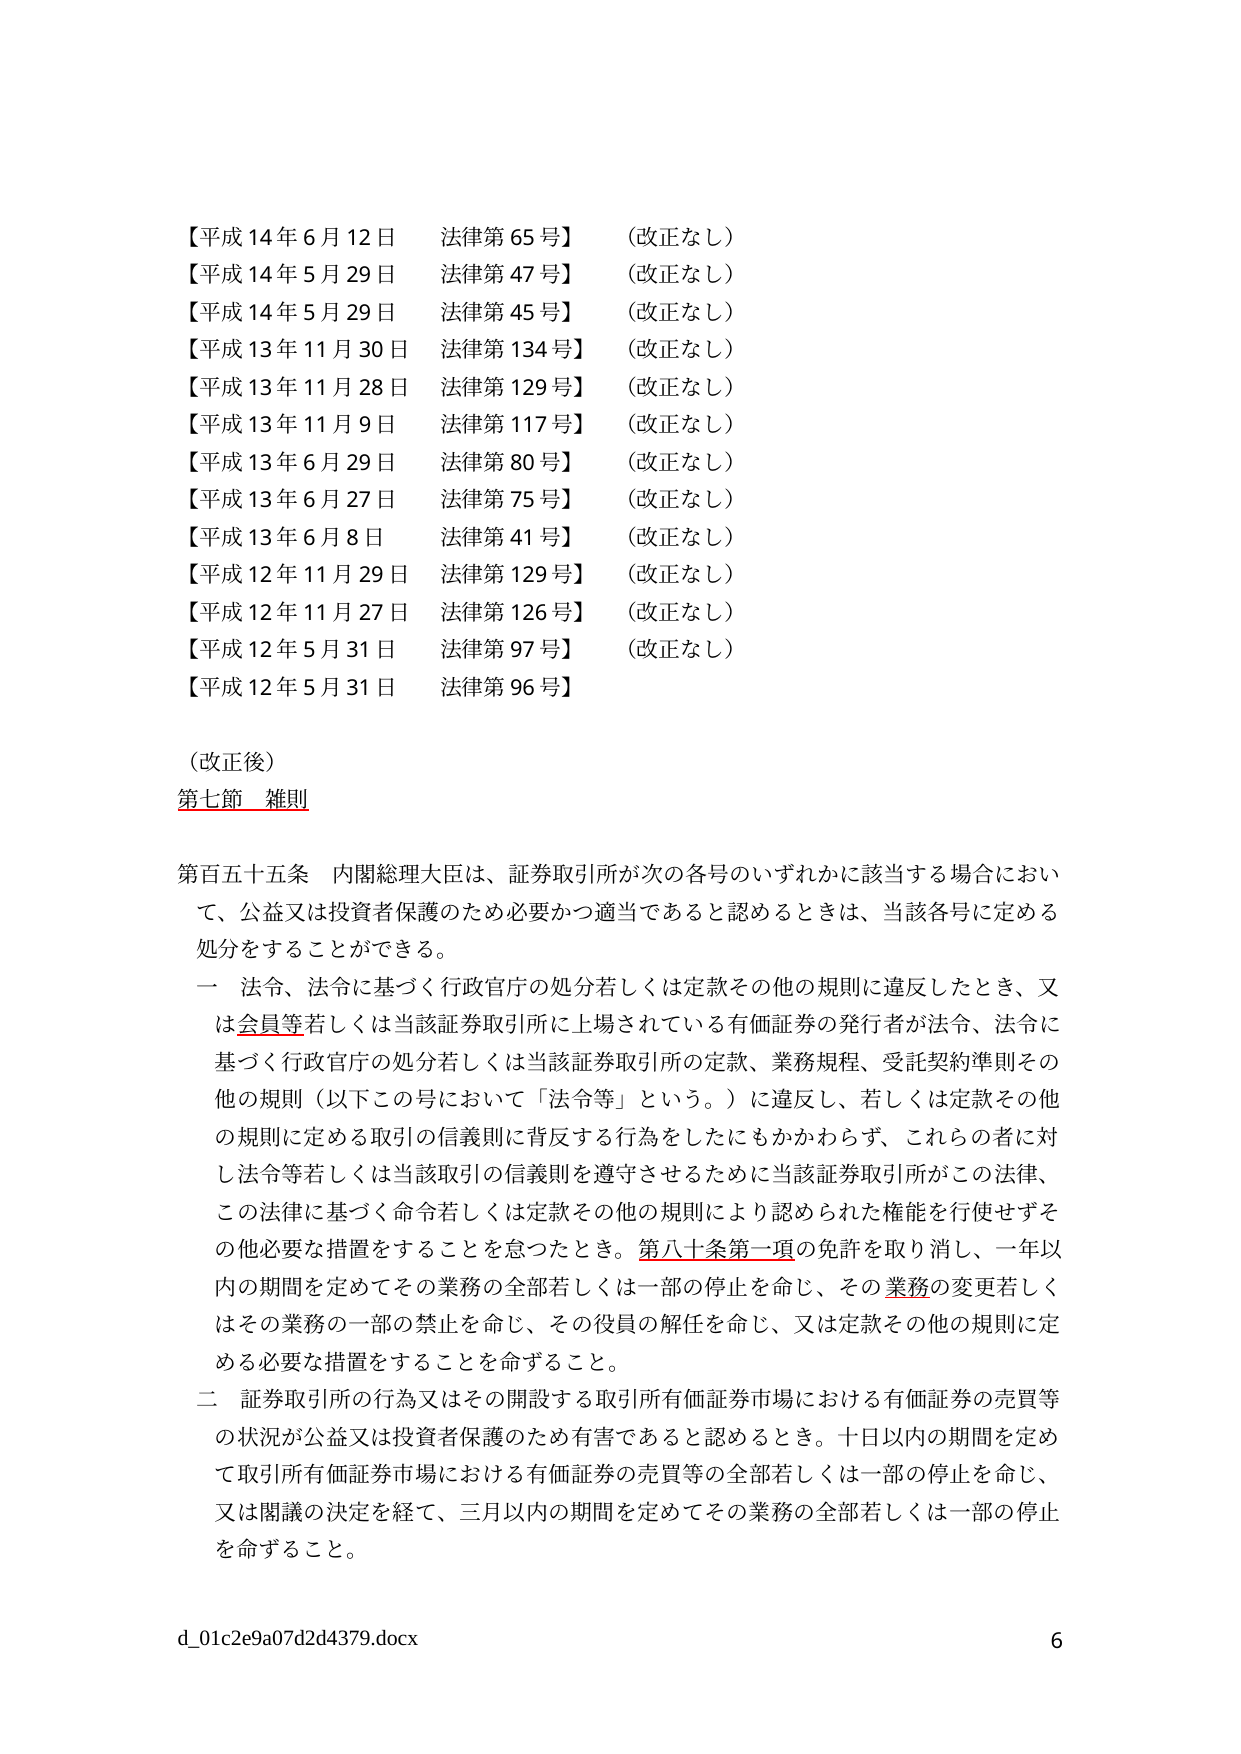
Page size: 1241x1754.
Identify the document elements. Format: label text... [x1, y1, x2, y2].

text 【平成13年11月30日 法律第134号】 （改正なし） [177, 329, 1063, 367]
text 【平成12年11月29日 法律第129号】 （改正なし） [177, 554, 1063, 592]
text 【平成13年6月8日 法律第41号】 （改正なし） [177, 517, 1063, 554]
text 第百五十五条 内閣総理大臣は、証券取引所が次の各号のいずれかに該当する場合において、公益又は投資者保護のため必要かつ適当であると認めるときは、当該各号に定める処分をすることができる。 [177, 854, 1063, 967]
text 一 法令、法令に基づく行政官庁の処分若しくは定款その他の規則に違反したとき、又は会員等若しくは当該証券取引所に上場されている有価証券の発行者が法令、法令に基づく行政官庁の処分若しくは当該証券取引所の定款、業務規程、受託契約準則その他の規則（以下この号において「法令等」という。）に違反し、若しくは定款その他の規則に定める取引の信義則に背反する行為をしたにもかかわらず、これらの者に対し法令等若しくは当該取引の信義則を遵守させるために当該証券取引所がこの法律、この法律に基づく命令若しくは定款その他の規則により認められた権能を行使せずその他必要な措置をすることを怠つたとき。第八十条第一項の免許を取り消し、一年以内の期間を定めてその業務の全部若しくは一部の停止を命じ、その業務の変更若しくはその業務の一部の禁止を命じ、その役員の解任を命じ、又は定款その他の規則に定める必要な措置をすることを命ずること。 [196, 967, 1063, 1379]
text 【平成13年6月27日 法律第75号】 （改正なし） [177, 479, 1063, 517]
text 【平成13年11月9日 法律第117号】 （改正なし） [177, 404, 1063, 442]
text 【平成13年6月29日 法律第80号】 （改正なし） [177, 442, 1063, 479]
text 【平成12年5月31日 法律第97号】 （改正なし） [177, 629, 1063, 667]
text 【平成12年11月27日 法律第126号】 （改正なし） [177, 592, 1063, 629]
text 【平成12年5月31日 法律第96号】 [177, 667, 1063, 704]
text 【平成14年5月29日 法律第45号】 （改正なし） [177, 292, 1063, 329]
text 【平成14年5月29日 法律第47号】 （改正なし） [177, 254, 1063, 292]
text 【平成13年11月28日 法律第129号】 （改正なし） [177, 367, 1063, 404]
text 二 証券取引所の行為又はその開設する取引所有価証券市場における有価証券の売買等の状況が公益又は投資者保護のため有害であると認めるとき。十日以内の期間を定めて取引所有価証券市場における有価証券の売買等の全部若しくは一部の停止を命じ、又は閣議の決定を経て、三月以内の期間を定めてその業務の全部若しくは一部の停止を命ずること。 [196, 1379, 1063, 1567]
text 第七節 雑則 [177, 779, 1063, 817]
text （改正後） [177, 742, 1063, 779]
text 【平成14年6月12日 法律第65号】 （改正なし） [177, 217, 1063, 254]
